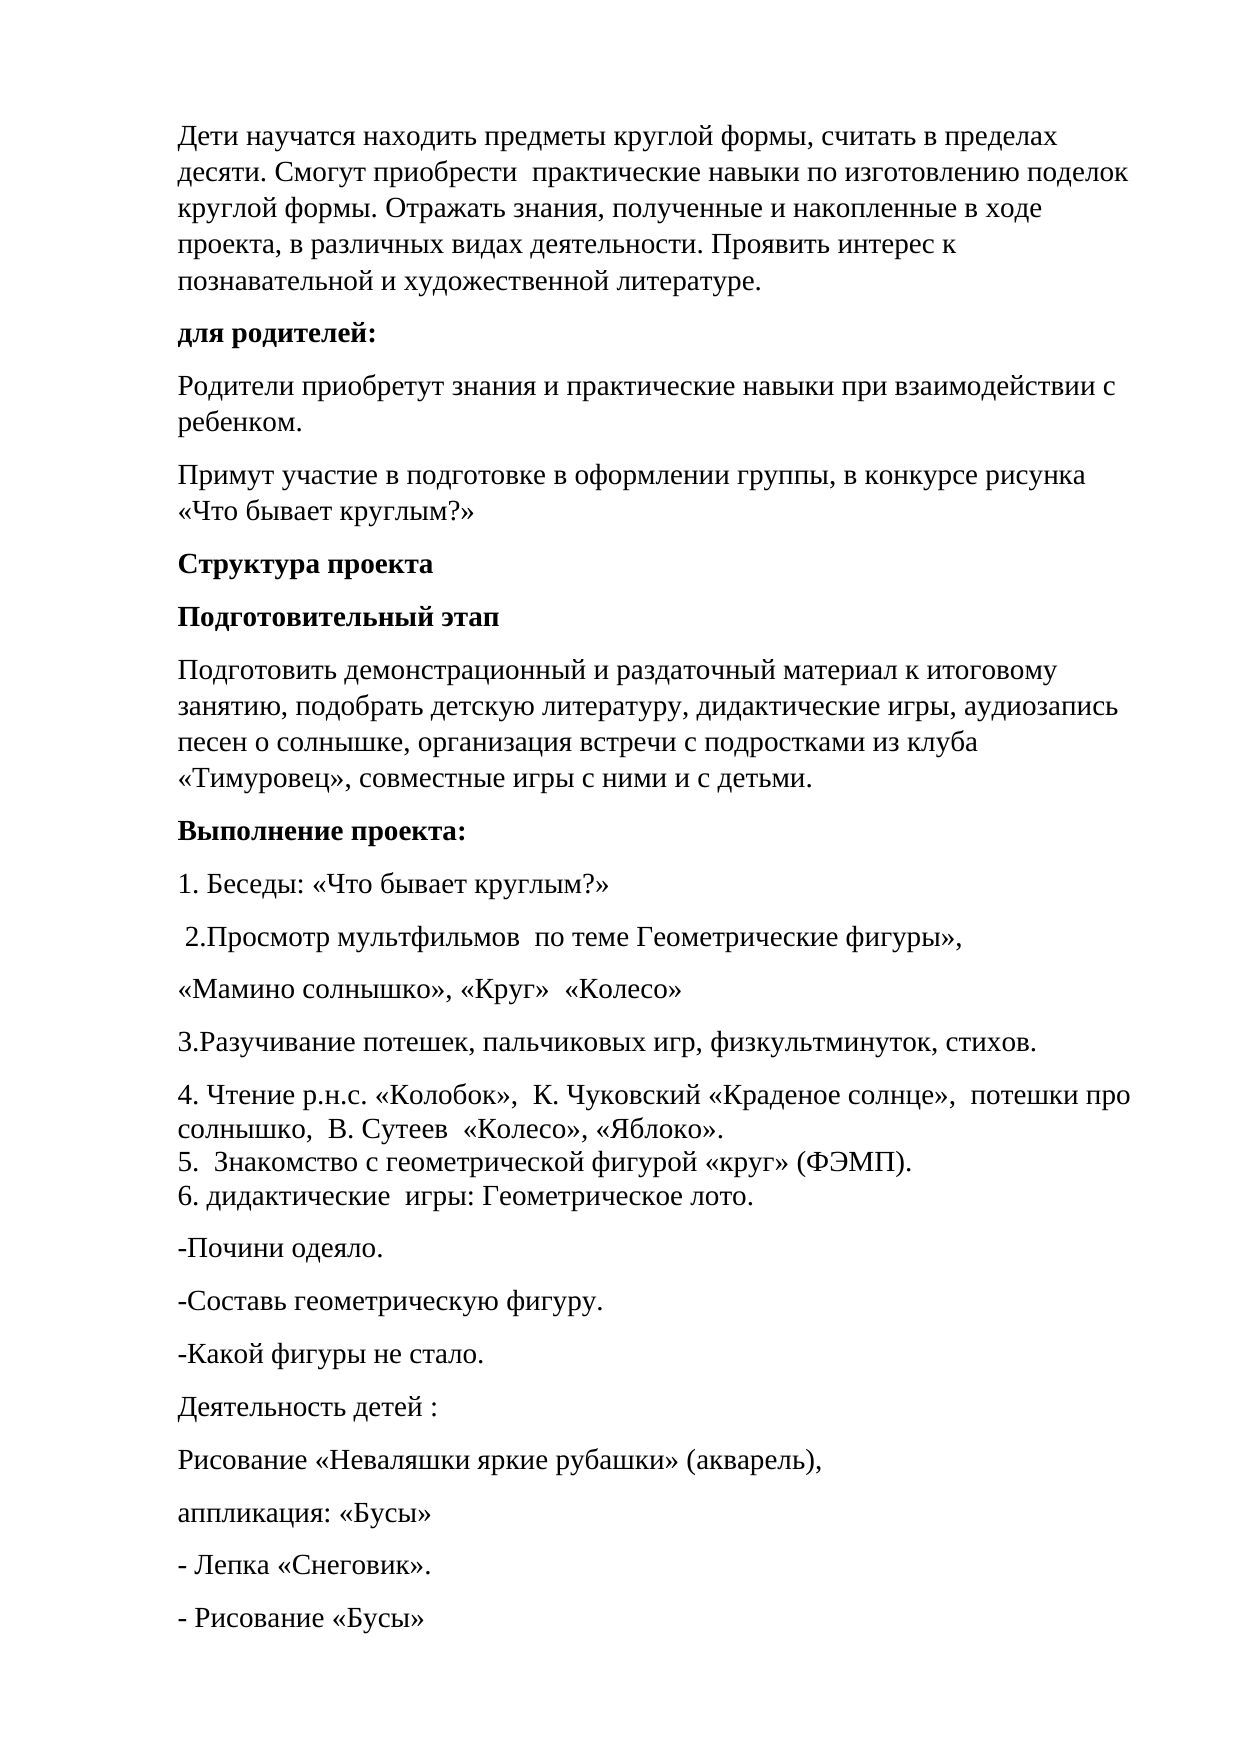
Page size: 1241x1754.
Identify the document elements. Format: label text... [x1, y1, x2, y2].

text 6. дидактические игры: Геометрическое лото. [177, 1178, 1152, 1211]
text 1. Беседы: «Что бывает круглым?» [177, 866, 1152, 899]
text -Какой фигуры не стало. [177, 1336, 1152, 1370]
text Структура проекта [177, 546, 1152, 580]
text для родителей: [177, 316, 1152, 349]
text Родители приобретут знания и практические навыки при взаимодействии с ребенком. [177, 368, 1152, 438]
text Подготовительный этап [177, 599, 1152, 633]
text - Рисование «Бусы» [177, 1600, 1152, 1634]
text 2.Просмотр мультфильмов по теме Геометрические фигуры», [177, 919, 1152, 952]
text Выполнение проекта: [177, 813, 1152, 847]
text -Составь геометрическую фигуру. [177, 1283, 1152, 1317]
text 3.Разучивание потешек, пальчиковых игр, физкультминуток, стихов. [177, 1024, 1152, 1058]
text Примут участие в подготовке в оформлении группы, в конкурсе рисунка «Что бывает круглым?» [177, 457, 1152, 527]
text 5. Знакомство с геометрической фигурой «круг» (ФЭМП). [177, 1144, 1152, 1178]
text - Лепка «Снеговик». [177, 1547, 1152, 1581]
text Деятельность детей : [177, 1389, 1152, 1423]
text Дети научатся находить предметы круглой формы, считать в пределах десяти. Смогут приобрести практические навыки по изготовлению поделок круглой формы. Отражать знания, полученные и накопленные в ходе проекта, в различных видах деятельности. Проявить интерес к познавательной и художественной литературе. [177, 118, 1152, 296]
text -Почини одеяло. [177, 1231, 1152, 1264]
text Рисование «Неваляшки яркие рубашки» (акварель), [177, 1442, 1152, 1475]
text Подготовить демонстрационный и раздаточный материал к итоговому занятию, подобрать детскую литературу, дидактические игры, аудиозапись песен о солнышке, организация встречи с подростками из клуба «Тимуровец», совместные игры с ними и с детьми. [177, 652, 1152, 794]
text 4. Чтение р.н.с. «Колобок», К. Чуковский «Краденое солнце», потешки про солнышко, В. Сутеев «Колесо», «Яблоко». [177, 1077, 1152, 1144]
text «Мамино солнышко», «Круг» «Колесо» [177, 972, 1152, 1005]
text аппликация: «Бусы» [177, 1495, 1152, 1528]
